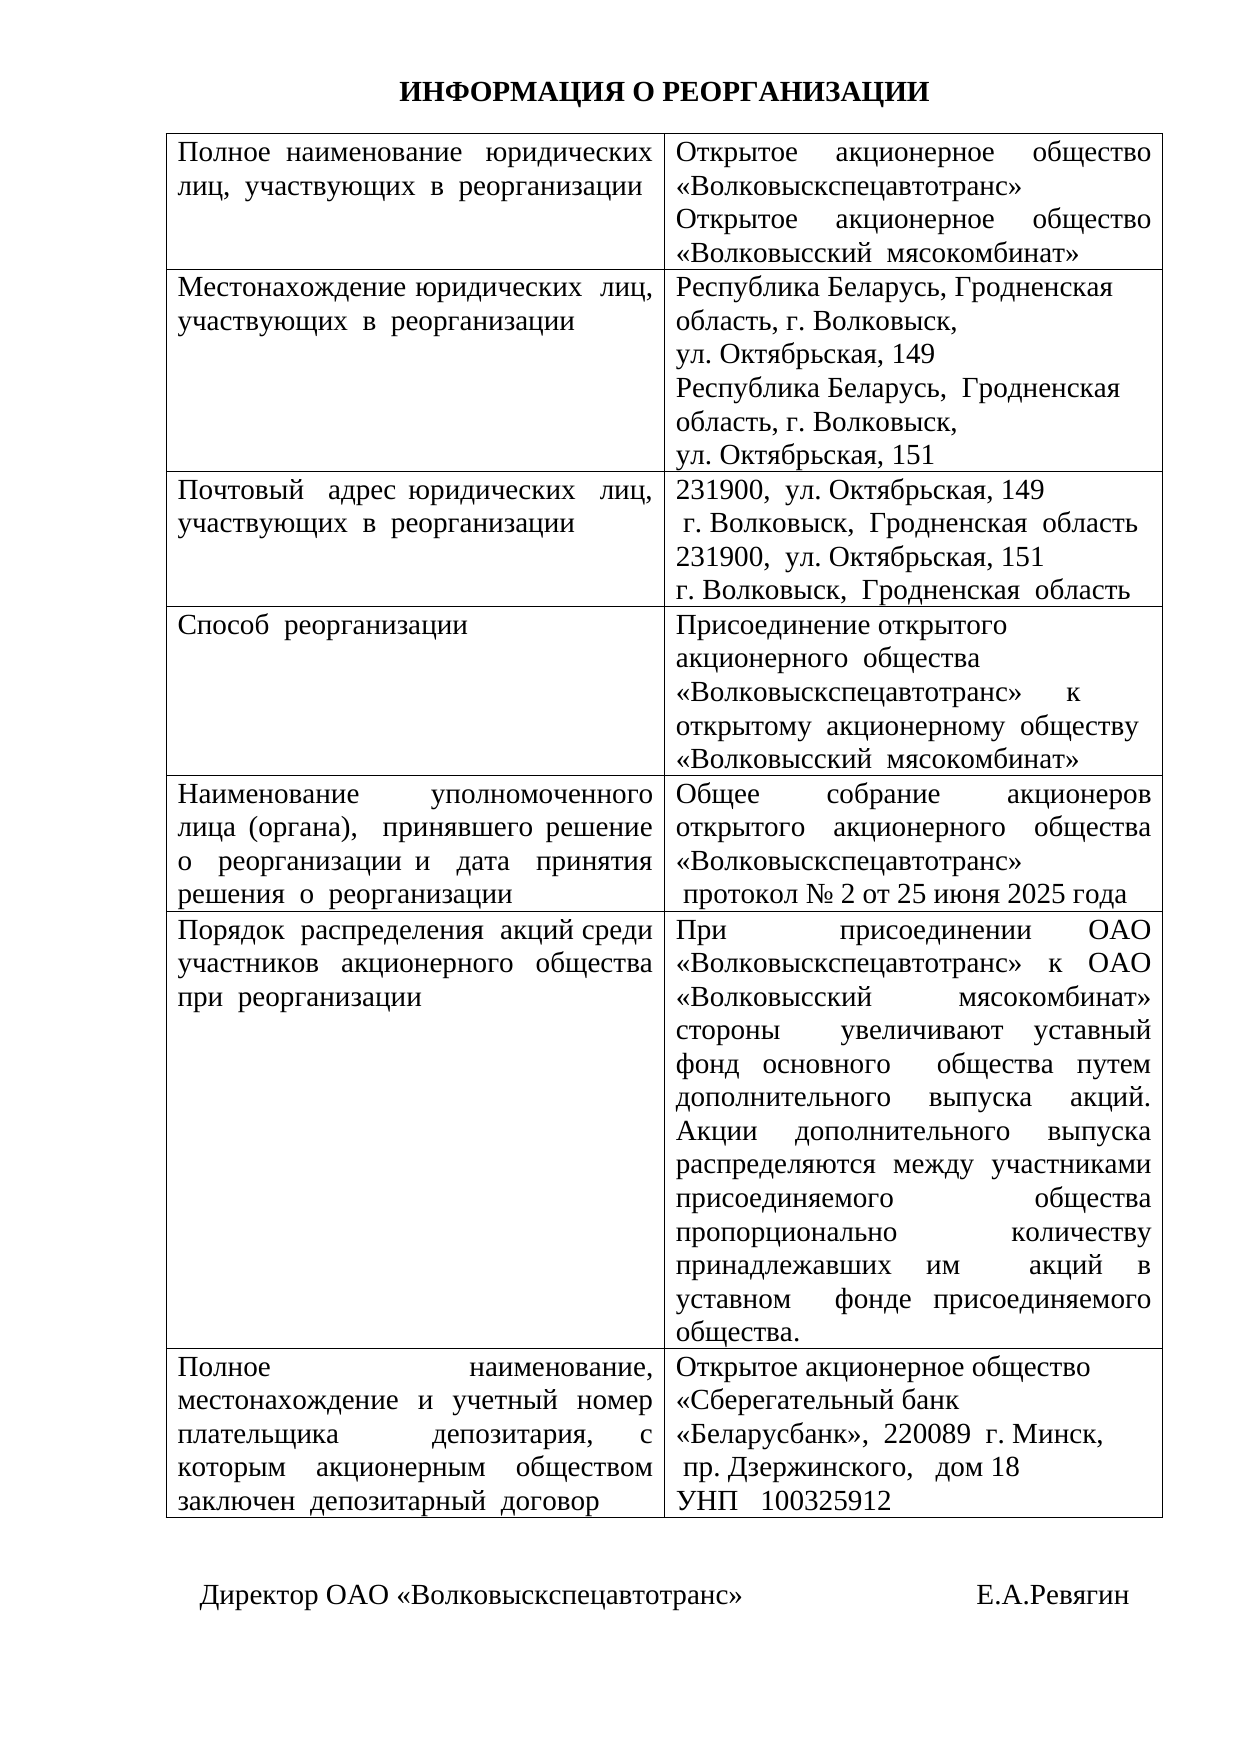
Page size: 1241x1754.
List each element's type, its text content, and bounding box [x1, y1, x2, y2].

table_cell Общее собрание акционеров открытого акционерного общества «Волковыскспецавтотранс» протокол № 2 от 25 июня 2025 года [665, 776, 1162, 911]
table_cell Местонахождение юридических лиц, участвующих в реорганизации [167, 270, 664, 471]
table_cell Почтовый адрес юридических лиц, участвующих в реорганизации [167, 472, 664, 606]
table_header Открытое акционерное общество «Волковыскспецавтотранс» Открытое акционерное общество «Волковысский мясокомбинат» [665, 134, 1162, 268]
table_header Полное наименование юридических лиц, участвующих в реорганизации [167, 134, 664, 268]
table_cell При присоединении ОАО «Волковыскспецавтотранс» к ОАО «Волковысский мясокомбинат» стороны увеличивают уставный фонд основного общества путем дополнительного выпуска акций. Акции дополнительного выпуска распределяются между участниками присоединяемого общества пропорционально количеству принадлежавших им акций в уставном фонде присоединяемого общества. [665, 912, 1162, 1348]
text ИНФОРМАЦИЯ О РЕОРГАНИЗАЦИИ [177, 74, 1152, 107]
table_cell Способ реорганизации [167, 607, 664, 775]
table_cell Открытое акционерное общество «Сберегательный банк «Беларусбанк», 220089 г. Минск, пр. Дзержинского, дом 18 УНП 100325912 [665, 1349, 1162, 1517]
table_cell Полное наименование, местонахождение и учетный номер плательщика депозитария, с которым акционерным обществом заключен депозитарный договор [167, 1349, 664, 1517]
table_cell Наименование уполномоченного лица (органа), принявшего решение о реорганизации и дата принятия решения о реорганизации [167, 776, 664, 911]
table_cell Республика Беларусь, Гродненская область, г. Волковыск, ул. Октябрьская, 149 Республика Беларусь, Гродненская область, г. Волковыск, ул. Октябрьская, 151 [665, 270, 1162, 471]
table_cell Присоединение открытого акционерного общества «Волковыскспецавтотранс» к открытому акционерному обществу «Волковысский мясокомбинат» [665, 607, 1162, 775]
table_cell Порядок распределения акций среди участников акционерного общества при реорганизации [167, 912, 664, 1348]
table_cell 231900, ул. Октябрьская, 149 г. Волковыск, Гродненская область 231900, ул. Октябрьская, 151 г. Волковыск, Гродненская область [665, 472, 1162, 606]
text Директор ОАО «Волковыскспецавтотранс» Е.А.Ревягин [177, 1577, 1152, 1611]
